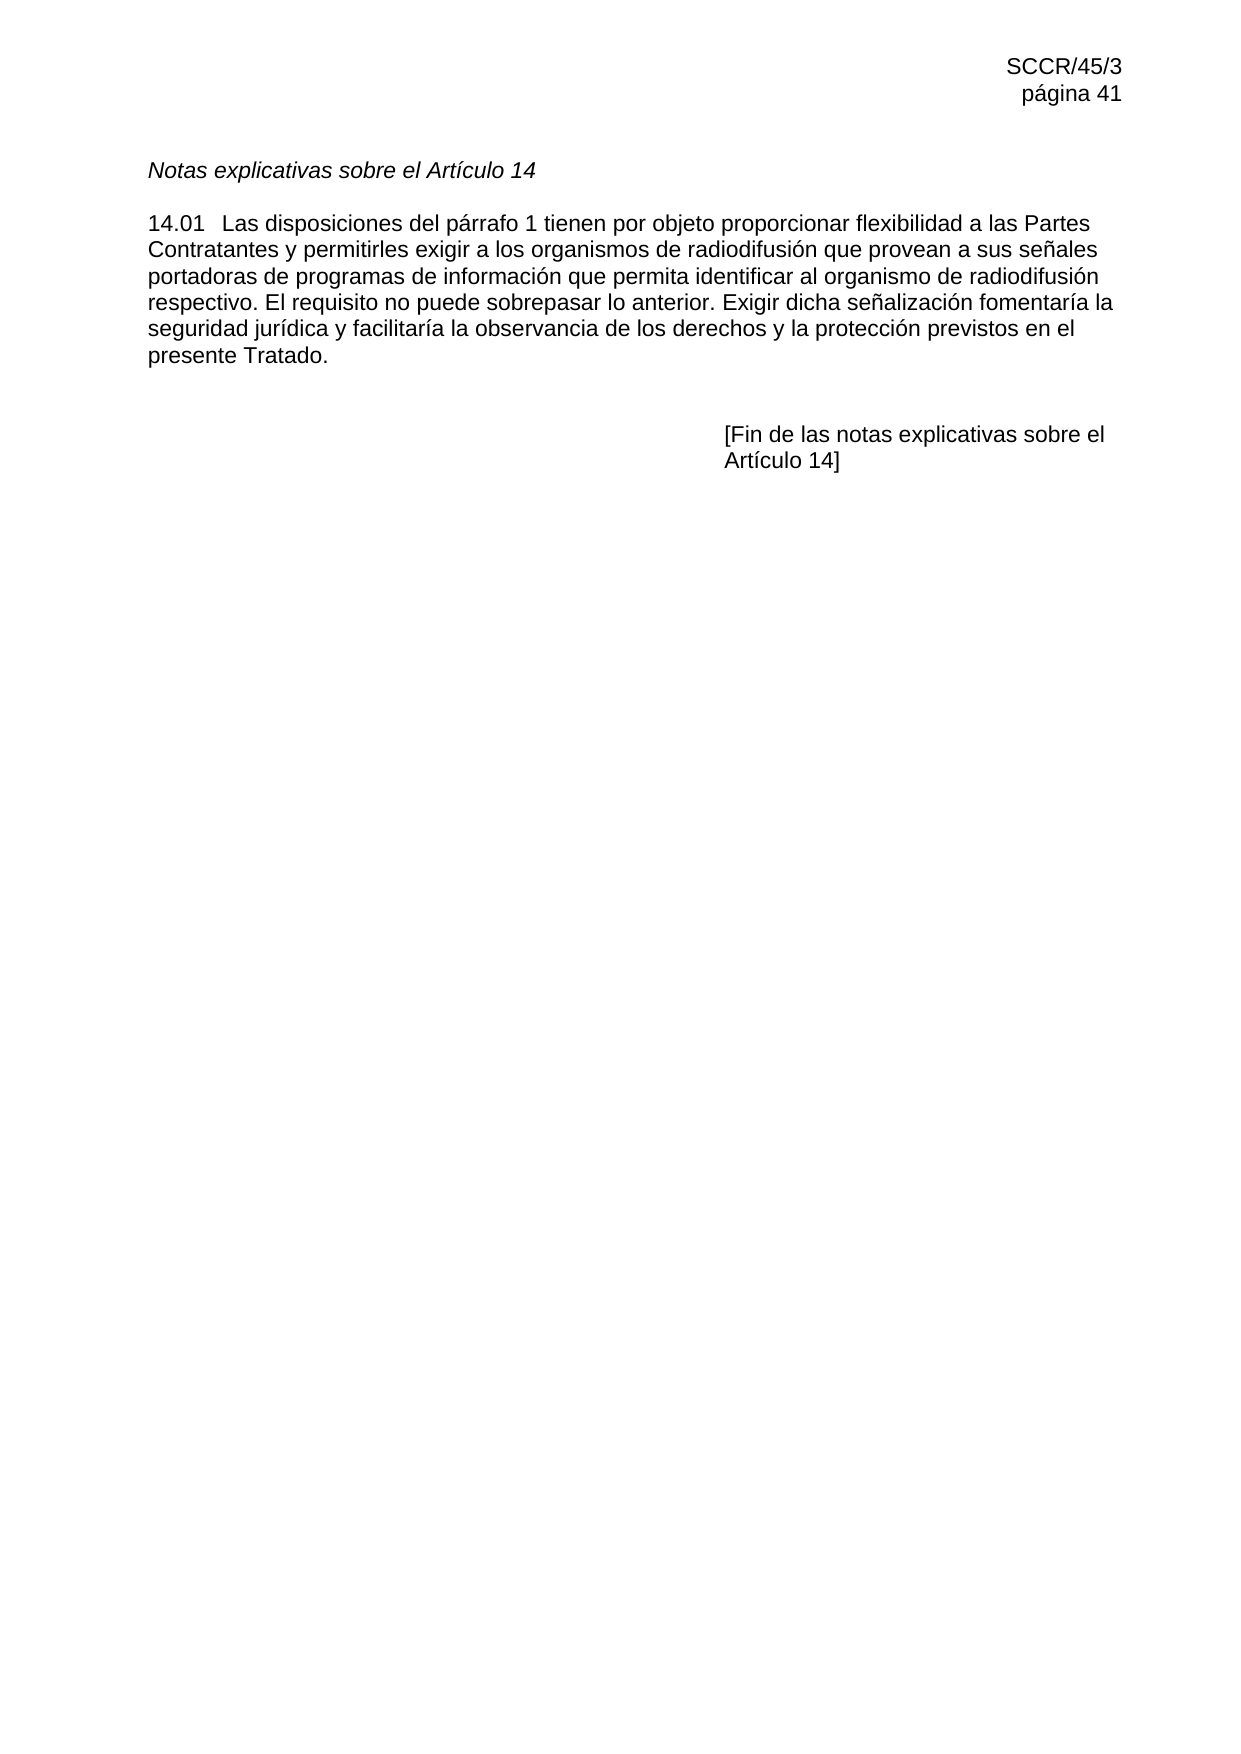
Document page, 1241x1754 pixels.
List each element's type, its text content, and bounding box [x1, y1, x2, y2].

text Notas explicativas sobre el Artículo 14 [148, 157, 1122, 183]
text [Fin de las notas explicativas sobre el Artículo 14] [724, 421, 1122, 473]
text 14.01 Las disposiciones del párrafo 1 tienen por objeto proporcionar flexibilidad a las Partes Contratantes y permitirles exigir a los organismos de radiodifusión que provean a sus señales portadoras de programas de información que permita identificar al organismo de radiodifusión respectivo. El requisito no puede sobrepasar lo anterior. Exigir dicha señalización fomentaría la seguridad jurídica y facilitaría la observancia de los derechos y la protección previstos en el presente Tratado. [148, 210, 1122, 368]
